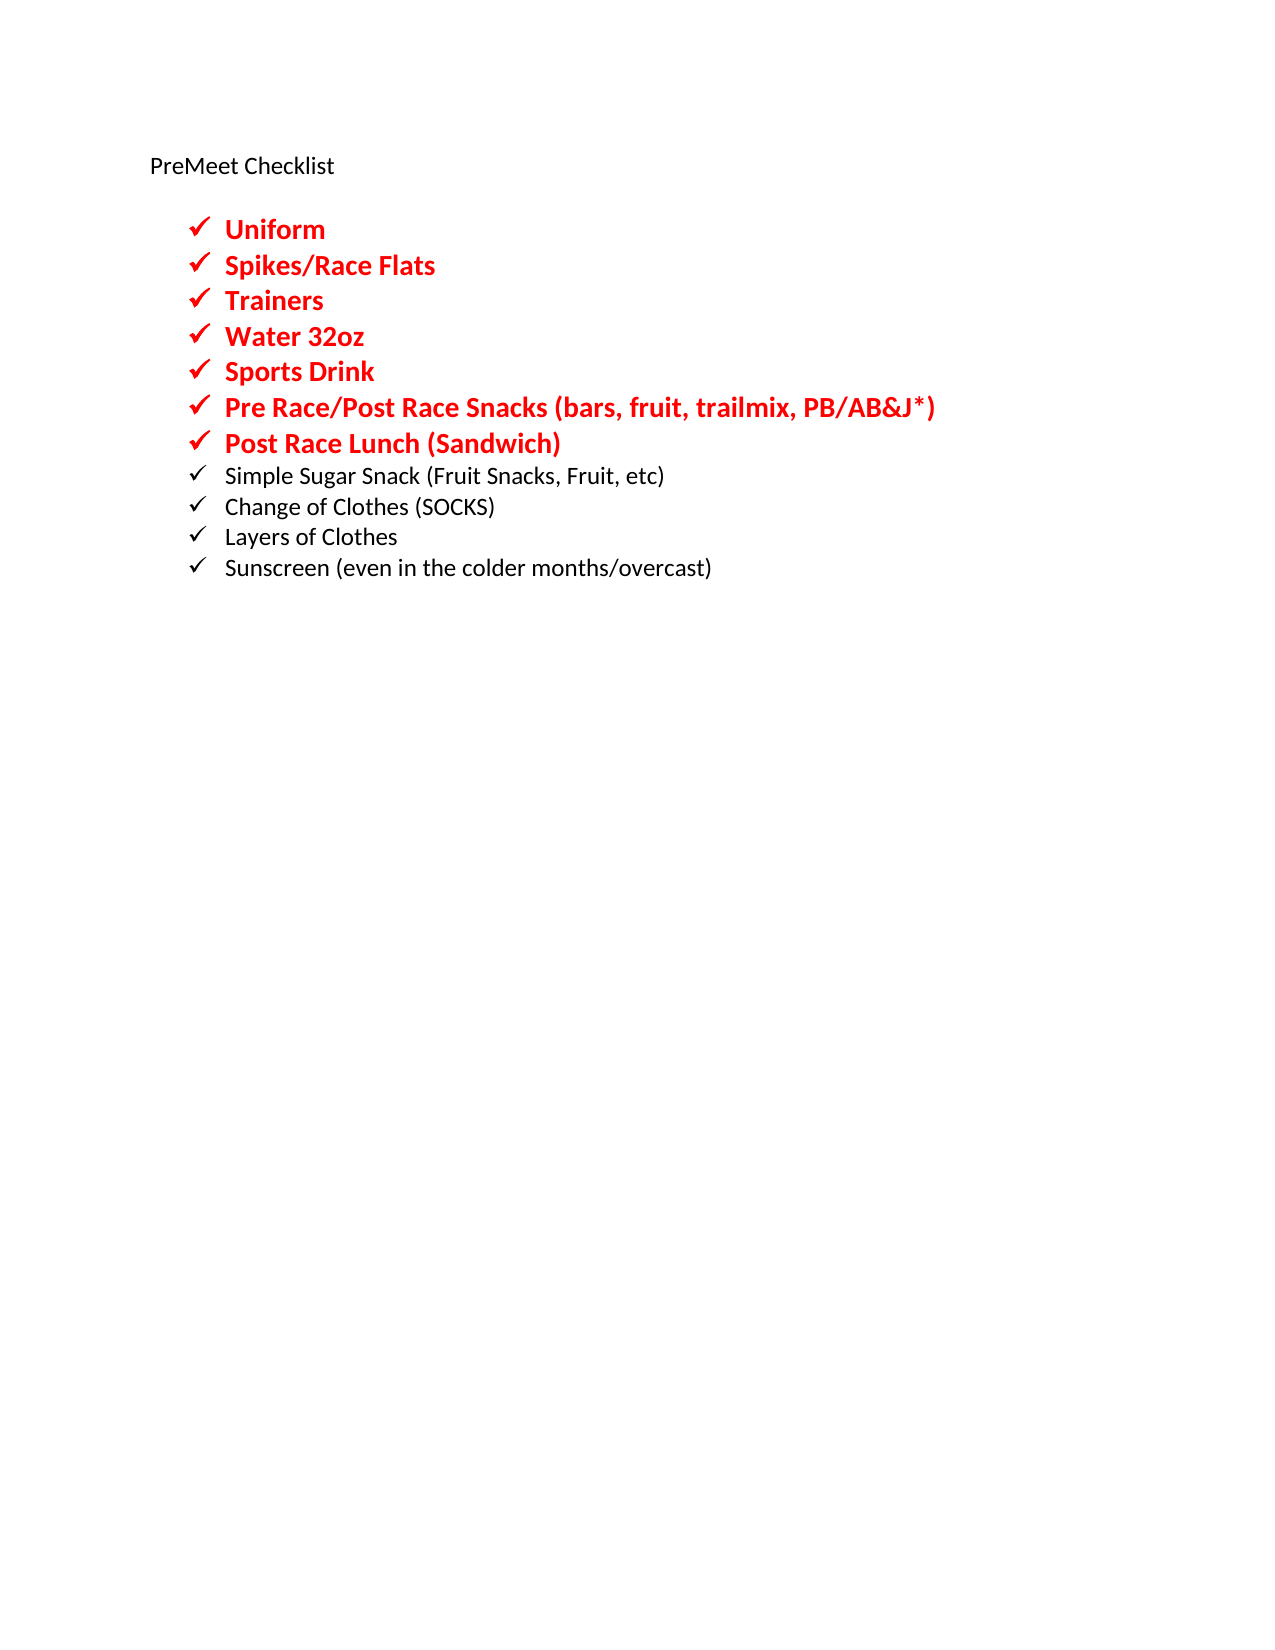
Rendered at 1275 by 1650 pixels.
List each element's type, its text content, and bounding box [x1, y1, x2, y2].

list Simple Sugar Snack (Fruit Snacks, Fruit, etc) [187, 460, 1125, 491]
list Spikes/Race Flats [187, 247, 1125, 282]
list Post Race Lunch (Sandwich) [187, 425, 1125, 460]
text PreMeet Checklist [150, 150, 1125, 181]
list Uniform [187, 211, 1125, 247]
list Water 32oz [187, 318, 1125, 353]
list Sunscreen (even in the colder months/overcast) [187, 552, 1125, 582]
list Change of Clothes (SOCKS) [187, 491, 1125, 521]
list Sports Drink [187, 353, 1125, 389]
list Layers of Clothes [187, 521, 1125, 552]
list Trainers [187, 282, 1125, 318]
list Pre Race/Post Race Snacks (bars, fruit, trailmix, PB/AB&J*) [187, 389, 1125, 425]
